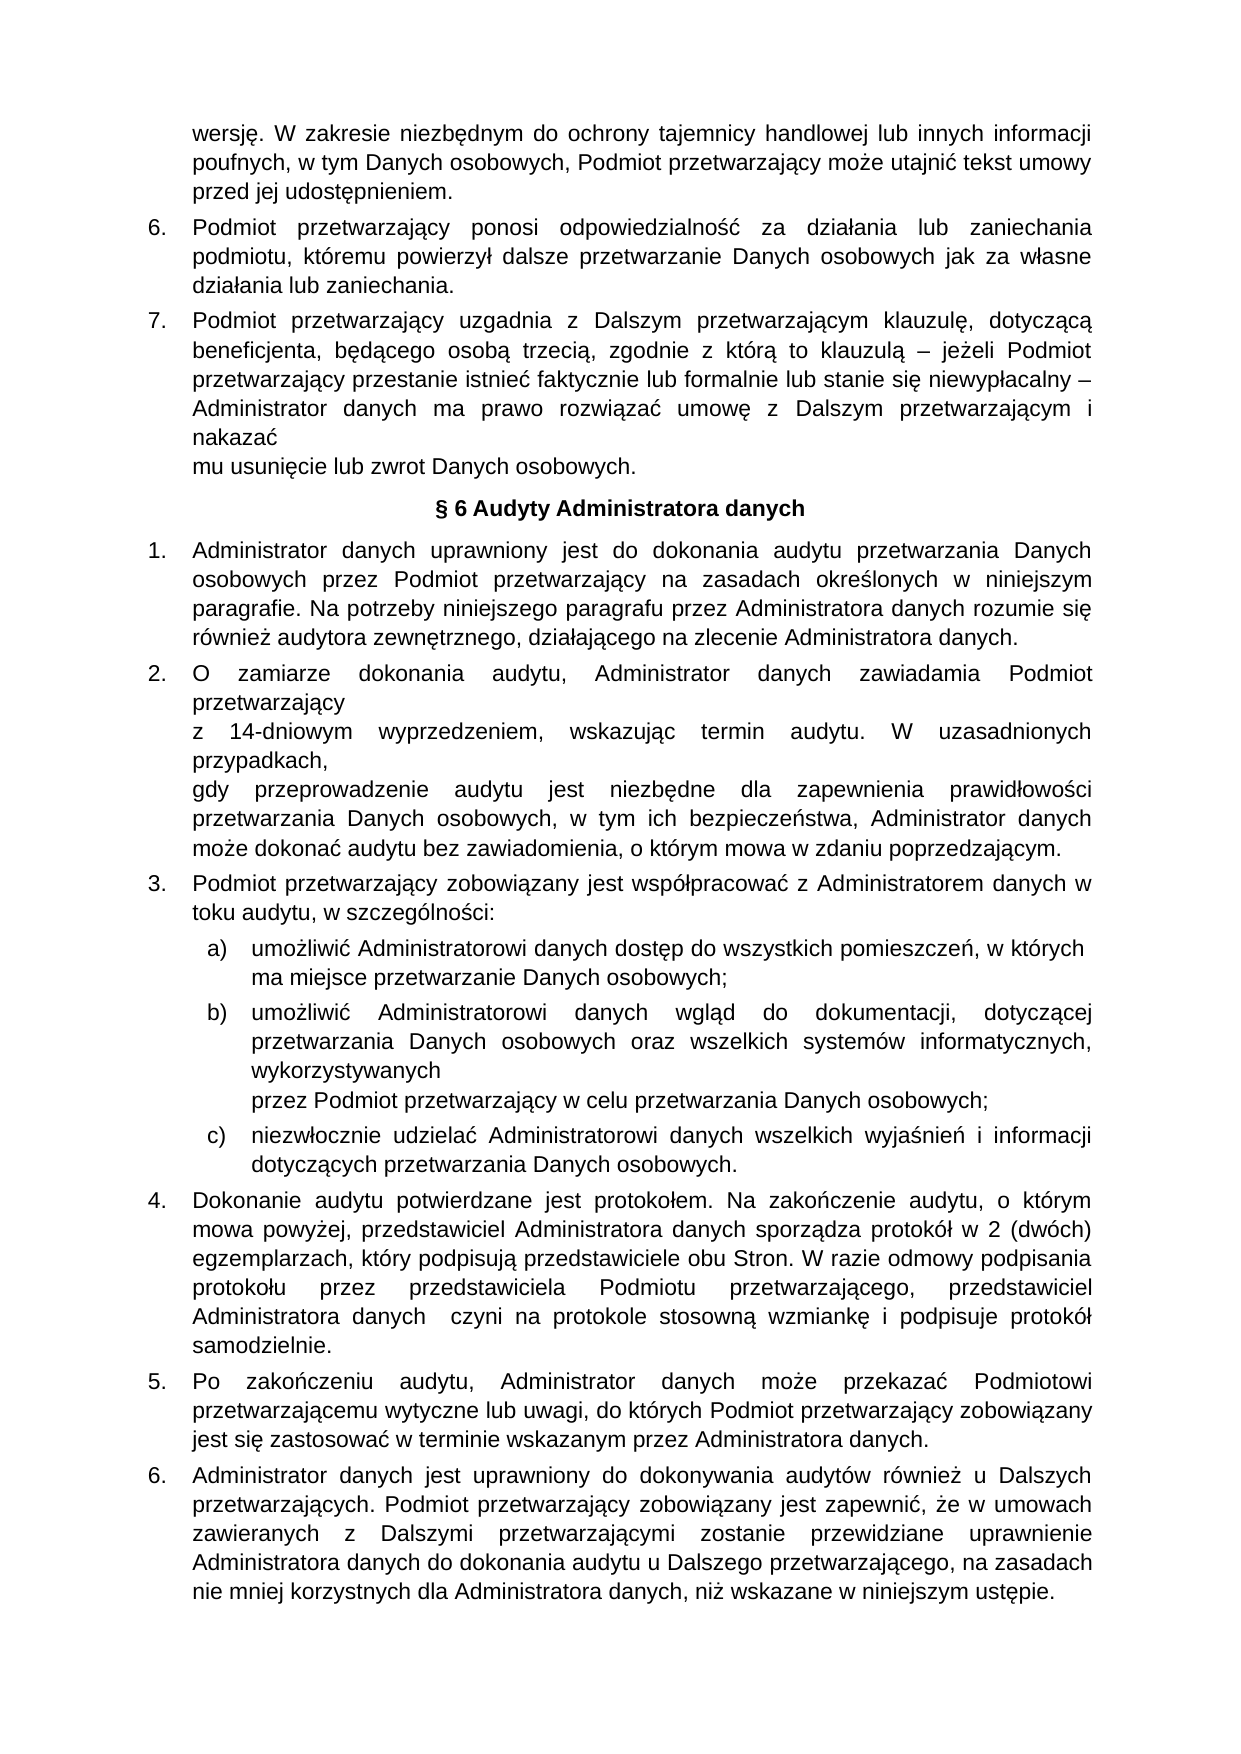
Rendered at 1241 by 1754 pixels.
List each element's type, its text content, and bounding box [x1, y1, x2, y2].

subtitle Podmiot przetwarzający ponosi odpowiedzialność za działania lub zaniechania podmiotu, któremu powierzył dalsze przetwarzanie Danych osobowych jak za własne działania lub zaniechania. [148, 212, 1092, 299]
list umożliwić Administratorowi danych dostęp do wszystkich pomieszczeń, w których ma miejsce przetwarzanie Danych osobowych; [207, 933, 1092, 991]
subtitle Podmiot przetwarzający zobowiązany jest współpracować z Administratorem danych w toku audytu, w szczególności: [148, 868, 1092, 926]
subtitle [148, 118, 1092, 206]
list niezwłocznie udzielać Administratorowi danych wszelkich wyjaśnień i informacji dotyczących przetwarzania Danych osobowych. [207, 1120, 1092, 1178]
subtitle Po zakończeniu audytu, Administrator danych może przekazać Podmiotowi przetwarzającemu wytyczne lub uwagi, do których Podmiot przetwarzający zobowiązany jest się zastosować w terminie wskazanym przez Administratora danych. [148, 1366, 1092, 1453]
subtitle Administrator danych uprawniony jest do dokonania audytu przetwarzania Danych osobowych przez Podmiot przetwarzający na zasadach określonych w niniejszym paragrafie. Na potrzeby niniejszego paragrafu przez Administratora danych rozumie się również audytora zewnętrznego, działającego na zlecenie Administratora danych. [148, 535, 1092, 651]
subtitle O zamiarze dokonania audytu, Administrator danych zawiadamia Podmiot przetwarzający z 14-dniowym wyprzedzeniem, wskazując termin audytu. W uzasadnionych przypadkach, gdy przeprowadzenie audytu jest niezbędne dla zapewnienia prawidłowości przetwarzania Danych osobowych, w tym ich bezpieczeństwa, Administrator danych może dokonać audytu bez zawiadomienia, o którym mowa w zdaniu poprzedzającym. [148, 658, 1092, 862]
subtitle § 6 Audyty Administratora danych [148, 493, 1092, 522]
list umożliwić Administratorowi danych wgląd do dokumentacji, dotyczącej przetwarzania Danych osobowych oraz wszelkich systemów informatycznych, wykorzystywanych przez Podmiot przetwarzający w celu przetwarzania Danych osobowych; [207, 997, 1092, 1114]
subtitle Podmiot przetwarzający uzgadnia z Dalszym przetwarzającym klauzulę, dotyczącą beneficjenta, będącego osobą trzecią, zgodnie z którą to klauzulą – jeżeli Podmiot przetwarzający przestanie istnieć faktycznie lub formalnie lub stanie się niewypłacalny – Administrator danych ma prawo rozwiązać umowę z Dalszym przetwarzającym i nakazać mu usunięcie lub zwrot Danych osobowych. [148, 306, 1092, 481]
subtitle Dokonanie audytu potwierdzane jest protokołem. Na zakończenie audytu, o którym mowa powyżej, przedstawiciel Administratora danych sporządza protokół w 2 (dwóch) egzemplarzach, który podpisują przedstawiciele obu Stron. W razie odmowy podpisania protokołu przez przedstawiciela Podmiotu przetwarzającego, przedstawiciel Administratora danych czyni na protokole stosowną wzmiankę i podpisuje protokół samodzielnie. [148, 1185, 1092, 1360]
subtitle Administrator danych jest uprawniony do dokonywania audytów również u Dalszych przetwarzających. Podmiot przetwarzający zobowiązany jest zapewnić, że w umowach zawieranych z Dalszymi przetwarzającymi zostanie przewidziane uprawnienie Administratora danych do dokonania audytu u Dalszego przetwarzającego, na zasadach nie mniej korzystnych dla Administratora danych, niż wskazane w niniejszym ustępie. [148, 1460, 1092, 1606]
